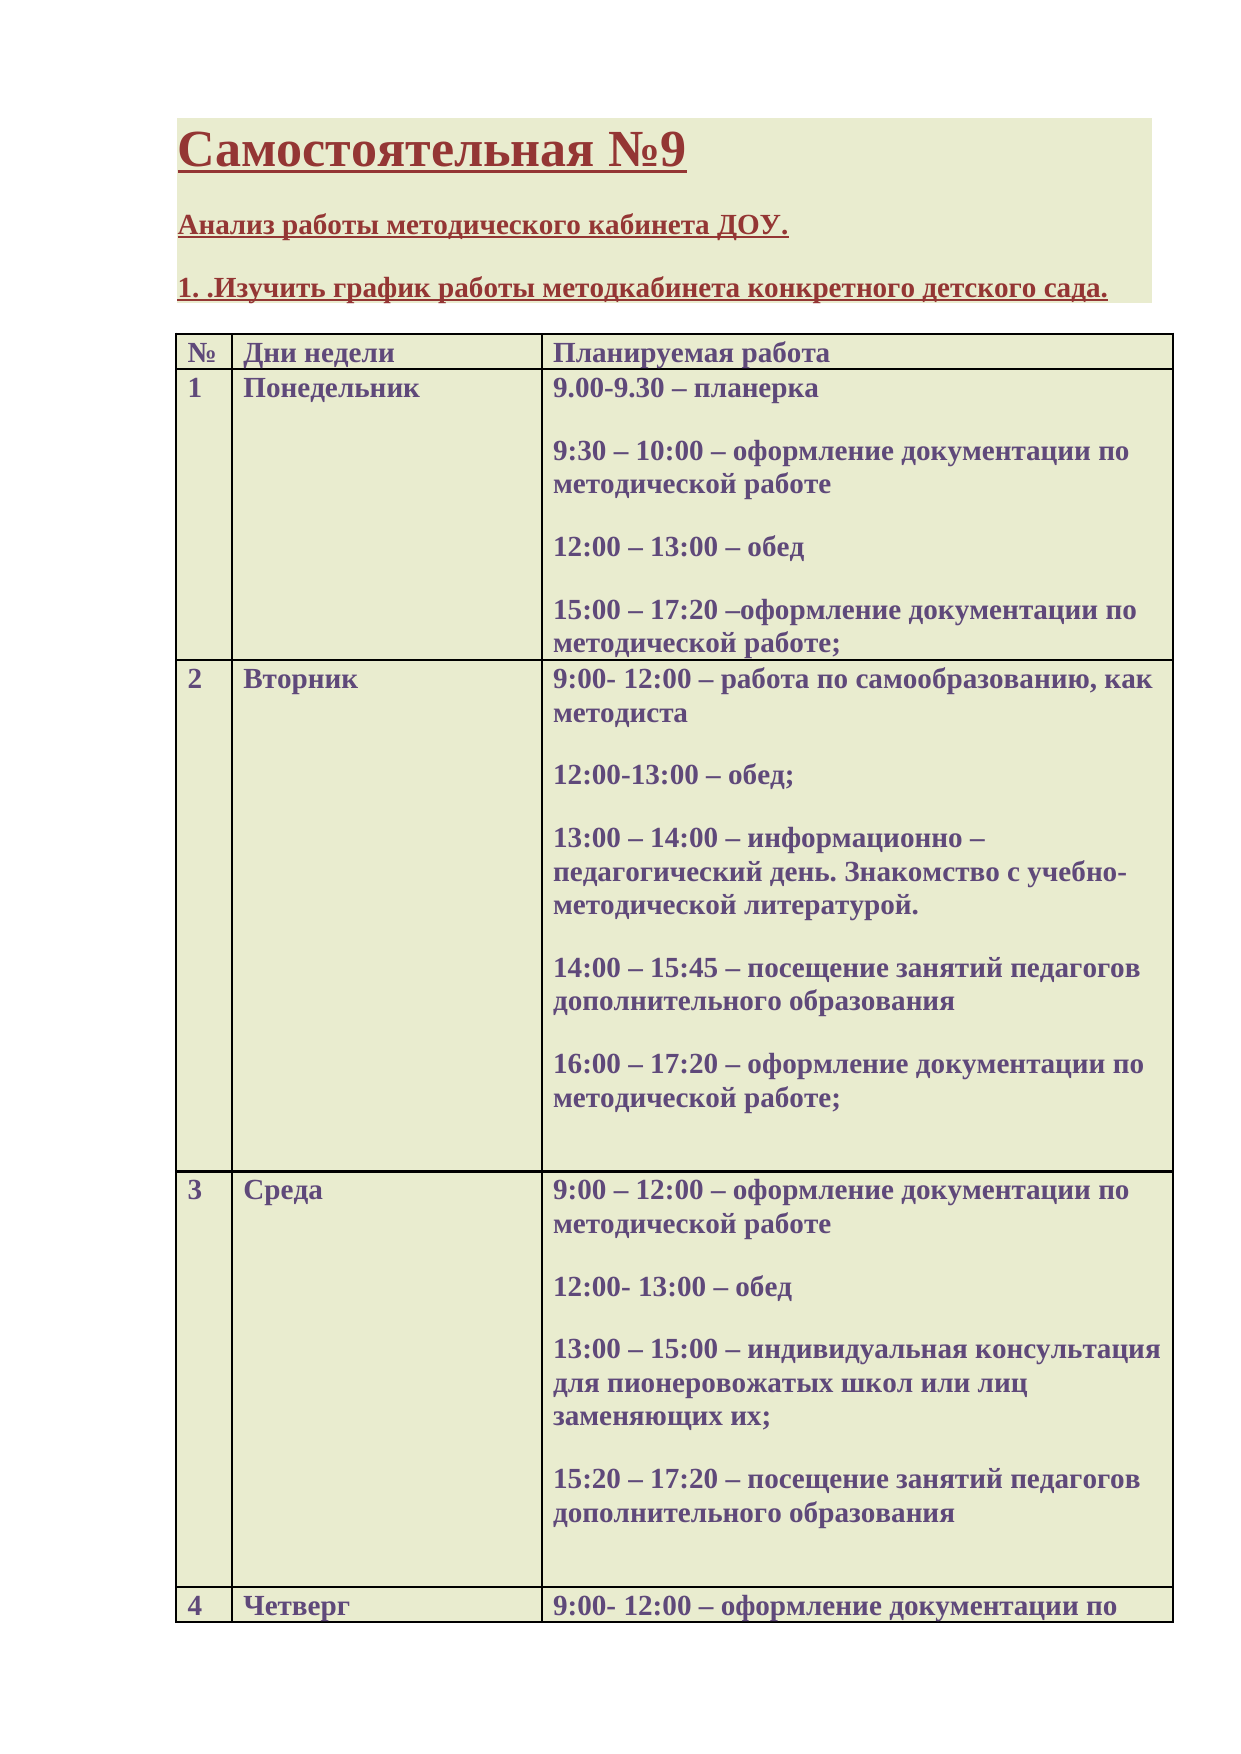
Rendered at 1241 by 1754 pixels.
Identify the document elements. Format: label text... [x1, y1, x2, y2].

table_header № [177, 335, 231, 368]
text Самостоятельная №9 [177, 118, 1152, 178]
table_cell 1 [177, 370, 231, 659]
text Анализ работы методического кабинета ДОУ. [177, 207, 1152, 241]
text 1. .Изучить график работы методкабинета конкретного детского сада. [177, 270, 1152, 303]
table_cell 3 [177, 1173, 231, 1586]
table_header Дни недели [233, 335, 541, 368]
table_header Планируемая работа [543, 335, 1172, 368]
table_cell 2 [177, 661, 231, 1170]
table_cell Вторник [233, 661, 541, 1170]
table_cell 9.00-9.30 – планерка 9:30 – 10:00 – оформление документации по методической работе 12:00 – 13:00 – обед 15:00 – 17:20 –оформление документации по методической работе; [543, 370, 1172, 659]
table_cell Понедельник [233, 370, 541, 659]
table_cell 9:00 – 12:00 – оформление документации по методической работе 12:00- 13:00 – обед 13:00 – 15:00 – индивидуальная консультация для пионеровожатых школ или лиц заменяющих их; 15:20 – 17:20 – посещение занятий педагогов дополнительного образования [543, 1173, 1172, 1586]
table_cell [543, 1588, 1172, 1621]
table_cell 9:00- 12:00 – работа по самообразованию, как методиста 12:00-13:00 – обед; 13:00 – 14:00 – информационно – педагогический день. Знакомство с учебно-методической литературой. 14:00 – 15:45 – посещение занятий педагогов дополнительного образования 16:00 – 17:20 – оформление документации по методической работе; [543, 661, 1172, 1170]
table_cell 4 [177, 1588, 231, 1621]
table_cell Среда [233, 1173, 541, 1586]
table_cell Четверг [233, 1588, 541, 1621]
